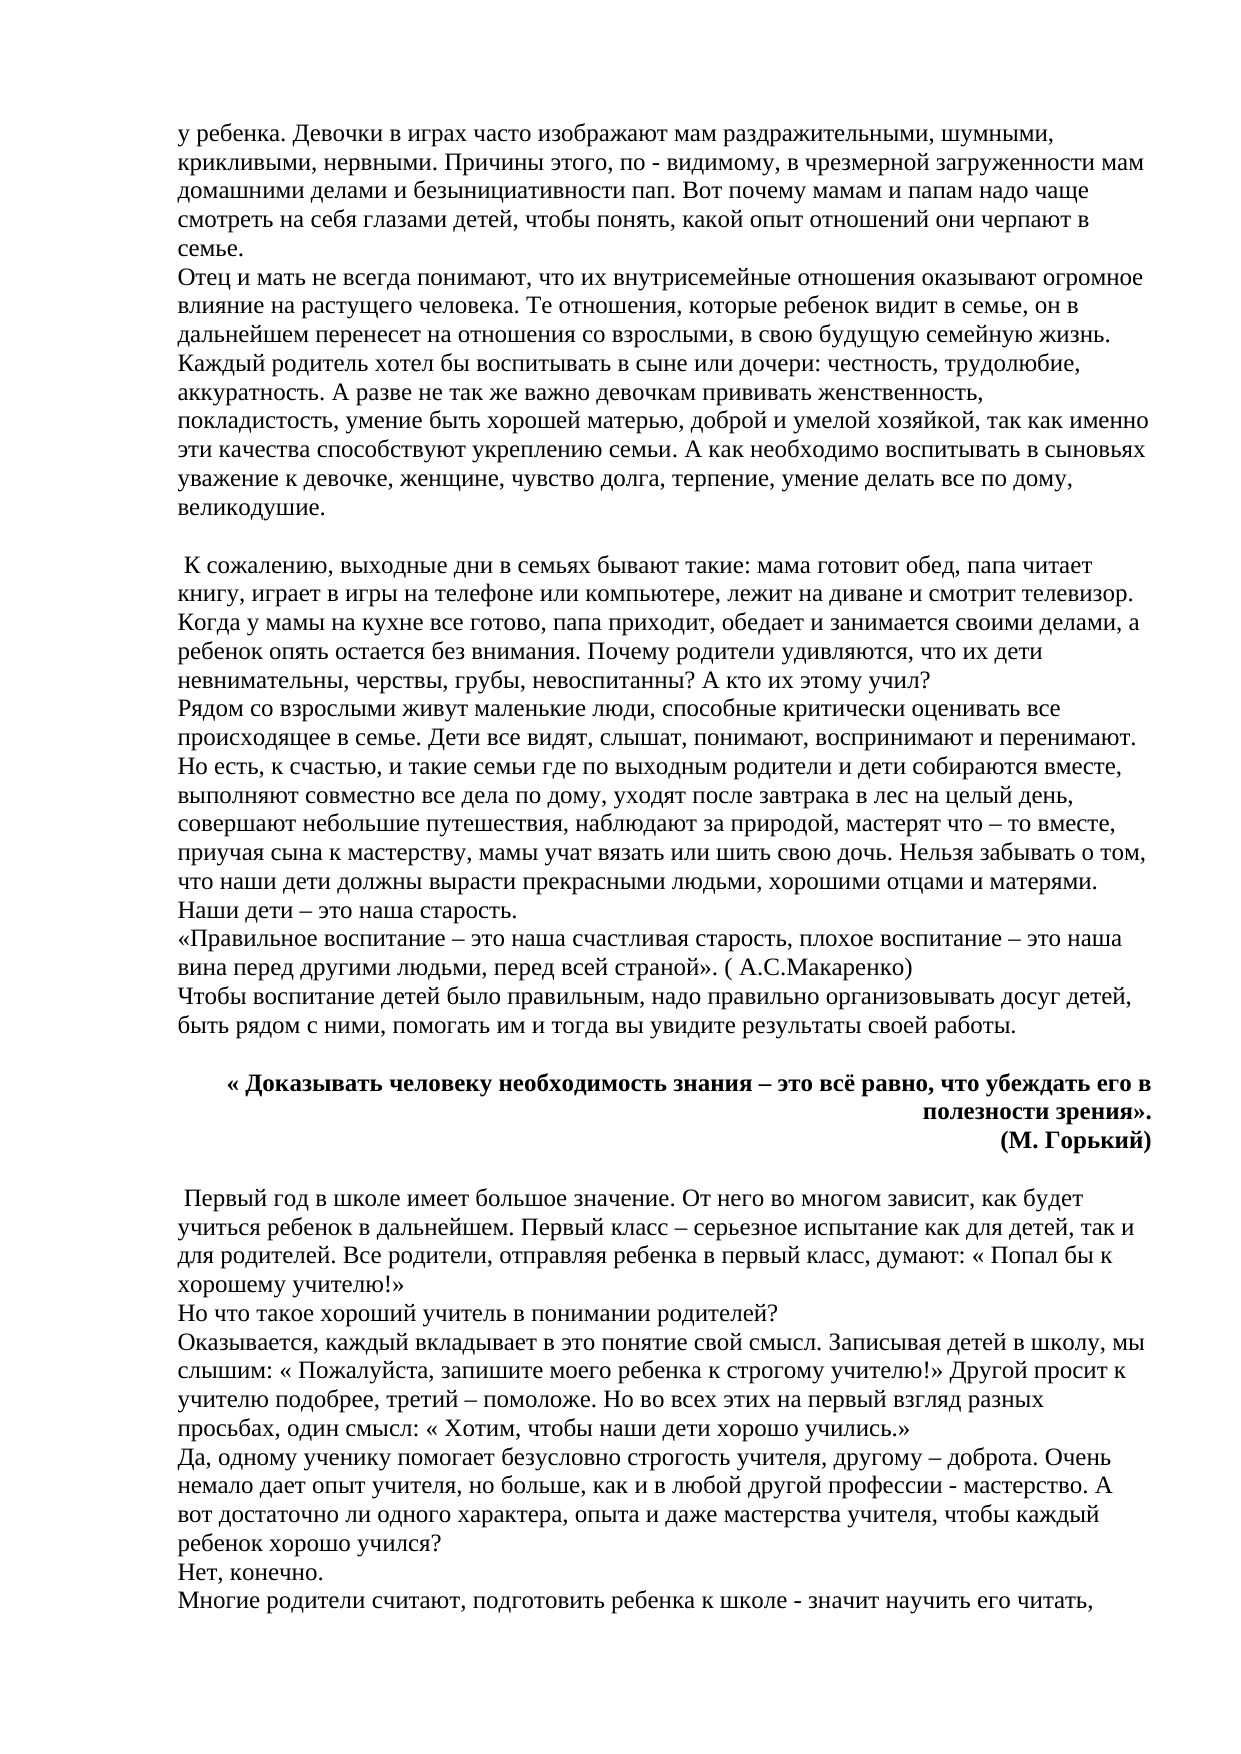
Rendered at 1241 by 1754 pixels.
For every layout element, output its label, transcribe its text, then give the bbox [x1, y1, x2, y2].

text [177, 1183, 1152, 1614]
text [177, 118, 1152, 521]
text « Доказывать человеку необходимость знания – это всё равно, что убеждать его в полезности зрения». (М. Горький) [177, 1068, 1152, 1154]
text К сожалению, выходные дни в семьях бывают такие: мама готовит обед, папа читает книгу, играет в игры на телефоне или компьютере, лежит на диване и смотрит телевизор. Когда у мамы на кухне все готово, папа приходит, обедает и занимается своими делами, а ребенок опять остается без внимания. Почему родители удивляются, что их дети невнимательны, черствы, грубы, невоспитанны? А кто их этому учил? Рядом со взрослыми живут маленькие люди, способные критически оценивать все происходящее в семье. Дети все видят, слышат, понимают, воспринимают и перенимают. Но есть, к счастью, и такие семьи где по выходным родители и дети собираются вместе, выполняют совместно все дела по дому, уходят после завтрака в лес на целый день, совершают небольшие путешествия, наблюдают за природой, мастерят что – то вместе, приучая сына к мастерству, мамы учат вязать или шить свою дочь. Нельзя забывать о том, что наши дети должны вырасти прекрасными людьми, хорошими отцами и матерями. Наши дети – это наша старость. «Правильное воспитание – это наша счастливая старость, плохое воспитание – это наша вина перед другими людьми, перед всей страной». ( А.С.Макаренко) Чтобы воспитание детей было правильным, надо правильно организовывать досуг детей, быть рядом с ними, помогать им и тогда вы увидите результаты своей работы. [177, 550, 1152, 1038]
